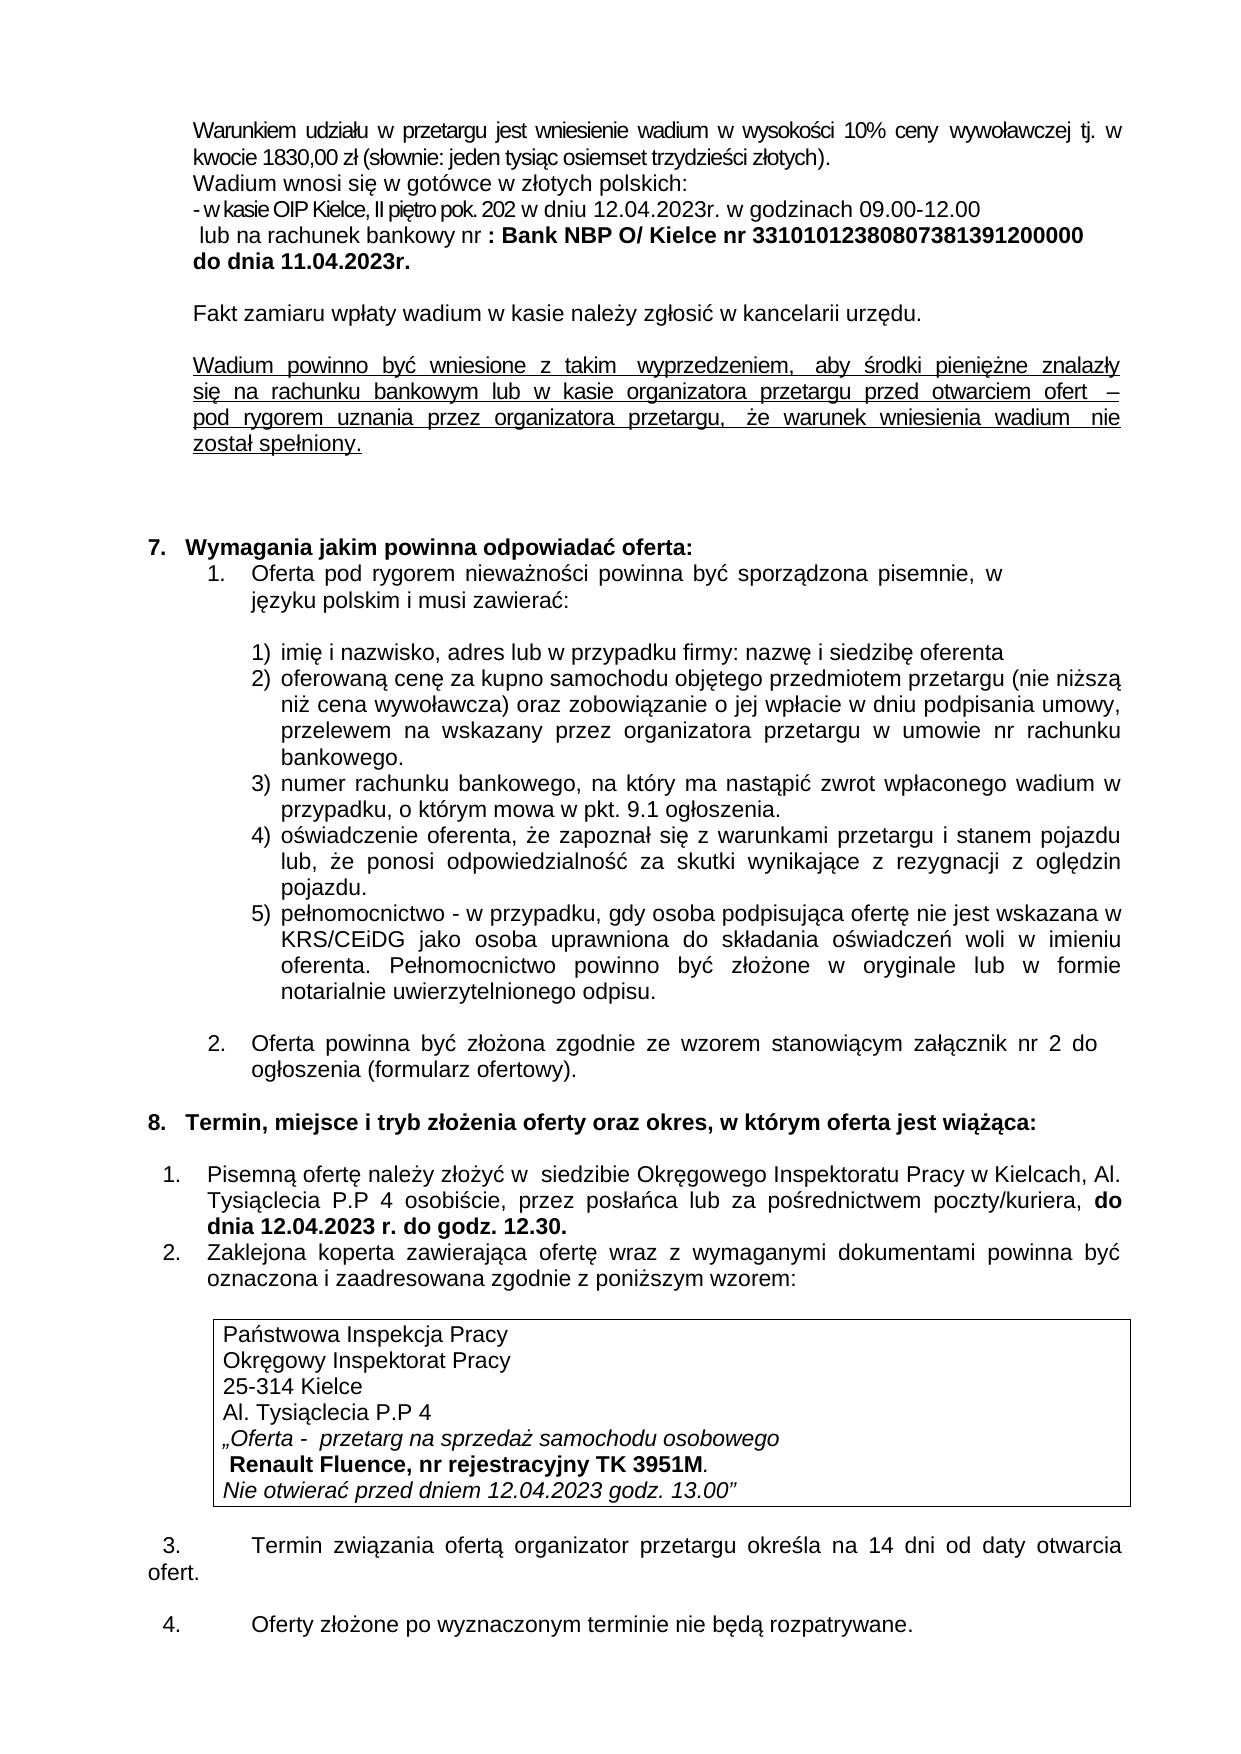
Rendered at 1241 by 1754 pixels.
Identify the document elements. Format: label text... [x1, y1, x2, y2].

text Okręgowy Inspektorat Pracy [214, 1344, 1130, 1371]
text Renault Fluence, nr rejestracyjny TK 3951M. [214, 1449, 1130, 1475]
list oświadczenie oferenta, że zapoznał się z warunkami przetargu i stanem pojazdu lub, że ponosi odpowiedzialność za skutki wynikające z rezygnacji z oględzin pojazdu. [251, 822, 1122, 900]
list Oferty złożone po wyznaczonym terminie nie będą rozpatrywane. [148, 1612, 1122, 1638]
list pełnomocnictwo - w przypadku, gdy osoba podpisująca ofertę nie jest wskazana w KRS/CEiDG jako osoba uprawniona do składania oświadczeń woli w imieniu oferenta. Pełnomocnictwo powinno być złożone w oryginale lub w formie notarialnie uwierzytelnionego odpisu. [251, 900, 1122, 1004]
text 2. Oferta powinna być złożona zgodnie ze wzorem stanowiącym załącznik nr 2 do ogłoszenia (formularz ofertowy). [207, 1030, 1098, 1083]
list Zaklejona koperta zawierająca ofertę wraz z wymaganymi dokumentami powinna być oznaczona i zaadresowana zgodnie z poniższym wzorem: [162, 1240, 1121, 1292]
text 7. Wymagania jakim powinna odpowiadać oferta: [148, 534, 1122, 561]
text 25-314 Kielce [214, 1371, 1130, 1397]
list numer rachunku bankowego, na który ma nastąpić zwrot wpłaconego wadium w przypadku, o którym mowa w pkt. 9.1 ogłoszenia. [251, 770, 1122, 822]
text Państwowa Inspekcja Pracy [214, 1320, 1130, 1344]
text Fakt zamiaru wpłaty wadium w kasie należy zgłosić w kancelarii urzędu. [193, 300, 1122, 326]
text Warunkiem udziału w przetargu jest wniesienie wadium w wysokości 10% ceny wywoławczej tj. w kwocie 1830,00 zł (słownie: jeden tysiąc osiemset trzydzieści złotych). [193, 118, 1122, 170]
text - w kasie OIP Kielce, II piętro pok. 202 w dniu 12.04.2023r. w godzinach 09.00-12.00 [193, 196, 1122, 222]
list oferowaną cenę za kupno samochodu objętego przedmiotem przetargu (nie niższą niż cena wywoławcza) oraz zobowiązanie o jej wpłacie w dniu podpisania umowy, przelewem na wskazany przez organizatora przetargu w umowie nr rachunku bankowego. [251, 666, 1122, 770]
text do dnia 11.04.2023r. [193, 248, 1122, 274]
text Nie otwierać przed dniem 12.04.2023 godz. 13.00” [214, 1475, 1130, 1506]
list imię i nazwisko, adres lub w przypadku firmy: nazwę i siedzibę oferenta [251, 640, 1122, 666]
list Pisemną ofertę należy złożyć w siedzibie Okręgowego Inspektoratu Pracy w Kielcach, Al. Tysiąclecia P.P 4 osobiście, przez posłańca lub za pośrednictwem poczty/kuriera, do dnia 12.04.2023 r. do godz. 12.30. [162, 1162, 1122, 1240]
text Al. Tysiąclecia P.P 4 [214, 1397, 1130, 1423]
text lub na rachunek bankowy nr : Bank NBP O/ Kielce nr 33101012380807381391200000 [193, 222, 1122, 248]
list Termin związania ofertą organizator przetargu określa na 14 dni od daty otwarcia ofert. [148, 1533, 1122, 1586]
text „Oferta - przetarg na sprzedaż samochodu osobowego [214, 1423, 1130, 1449]
text 1. Oferta pod rygorem nieważności powinna być sporządzona pisemnie, w języku polskim i musi zawierać: [207, 561, 1002, 613]
text Wadium powinno być wniesione z takim wyprzedzeniem, aby środki pieniężne znalazły się na rachunku bankowym lub w kasie organizatora przetargu przed otwarciem ofert – pod rygorem uznania przez organizatora przetargu, że warunek wniesienia wadium nie został spełniony. [193, 352, 1122, 457]
text Wadium wnosi się w gotówce w złotych polskich: [193, 170, 1122, 196]
text 8. Termin, miejsce i tryb złożenia oferty oraz okres, w którym oferta jest wiążąca: [148, 1109, 1122, 1135]
